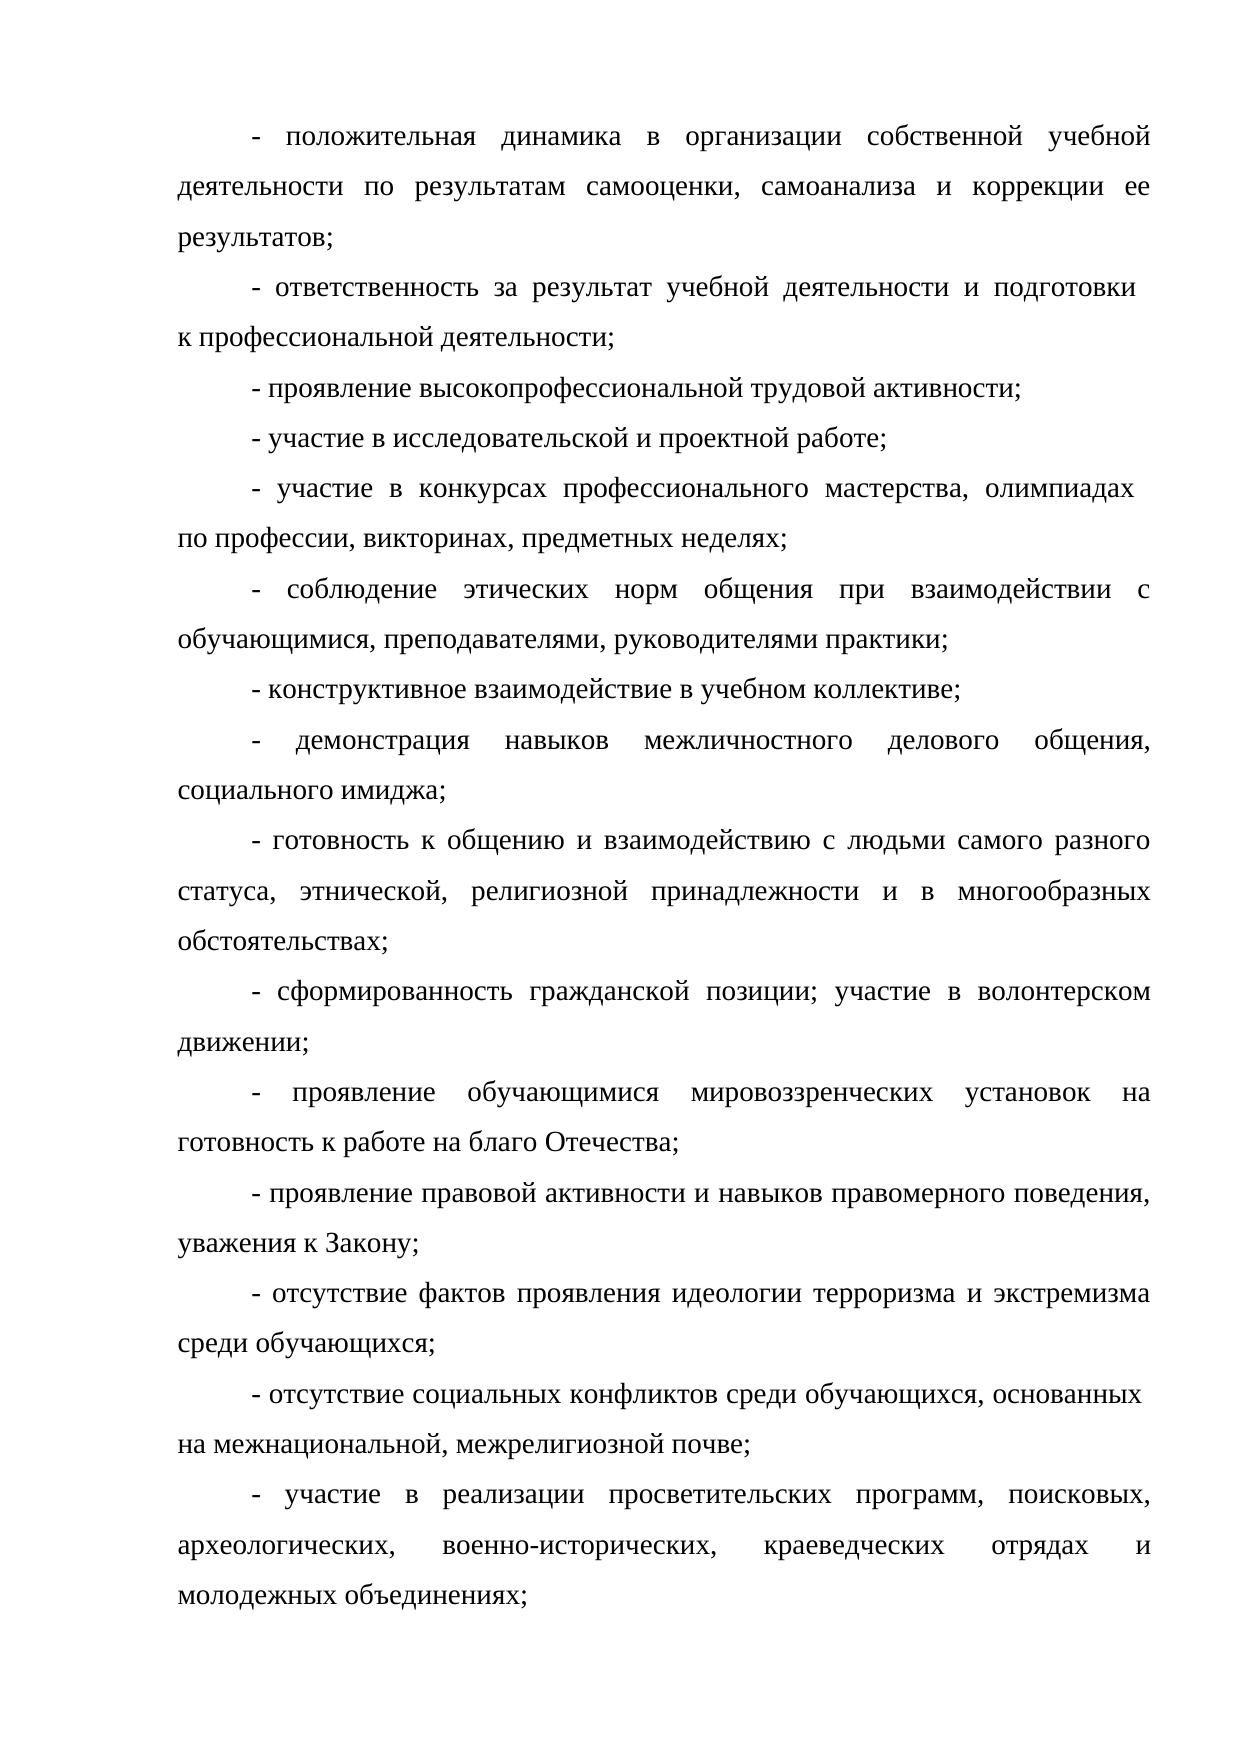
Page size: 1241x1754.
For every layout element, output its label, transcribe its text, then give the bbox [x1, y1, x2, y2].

text - участие в конкурсах профессионального мастерства, олимпиадах по профессии, викторинах, предметных неделях; [177, 470, 1152, 554]
text - соблюдение этических норм общения при взаимодействии с обучающимися, преподавателями, руководителями практики; [177, 571, 1152, 655]
text - участие в исследовательской и проектной работе; [177, 420, 1152, 453]
text - конструктивное взаимодействие в учебном коллективе; [177, 672, 1152, 705]
text - положительная динамика в организации собственной учебной деятельности по результатам самооценки, самоанализа и коррекции ее результатов; [177, 118, 1152, 252]
text - отсутствие фактов проявления идеологии терроризма и экстремизма среди обучающихся; [177, 1275, 1152, 1359]
text - проявление обучающимися мировоззренческих установок на готовность к работе на благо Отечества; [177, 1074, 1152, 1158]
text - ответственность за результат учебной деятельности и подготовки к профессиональной деятельности; [177, 269, 1152, 353]
text - сформированность гражданской позиции; участие в волонтерском движении; [177, 973, 1152, 1057]
text - готовность к общению и взаимодействию с людьми самого разного статуса, этнической, религиозной принадлежности и в многообразных обстоятельствах; [177, 822, 1152, 957]
text - проявление правовой активности и навыков правомерного поведения, уважения к Закону; [177, 1175, 1152, 1258]
text - демонстрация навыков межличностного делового общения, социального имиджа; [177, 722, 1152, 806]
text - участие в реализации просветительских программ, поисковых, археологических, военно-исторических, краеведческих отрядах и молодежных объединениях; [177, 1477, 1152, 1611]
text - проявление высокопрофессиональной трудовой активности; [177, 370, 1152, 403]
text - отсутствие социальных конфликтов среди обучающихся, основанных на межнациональной, межрелигиозной почве; [177, 1376, 1152, 1460]
